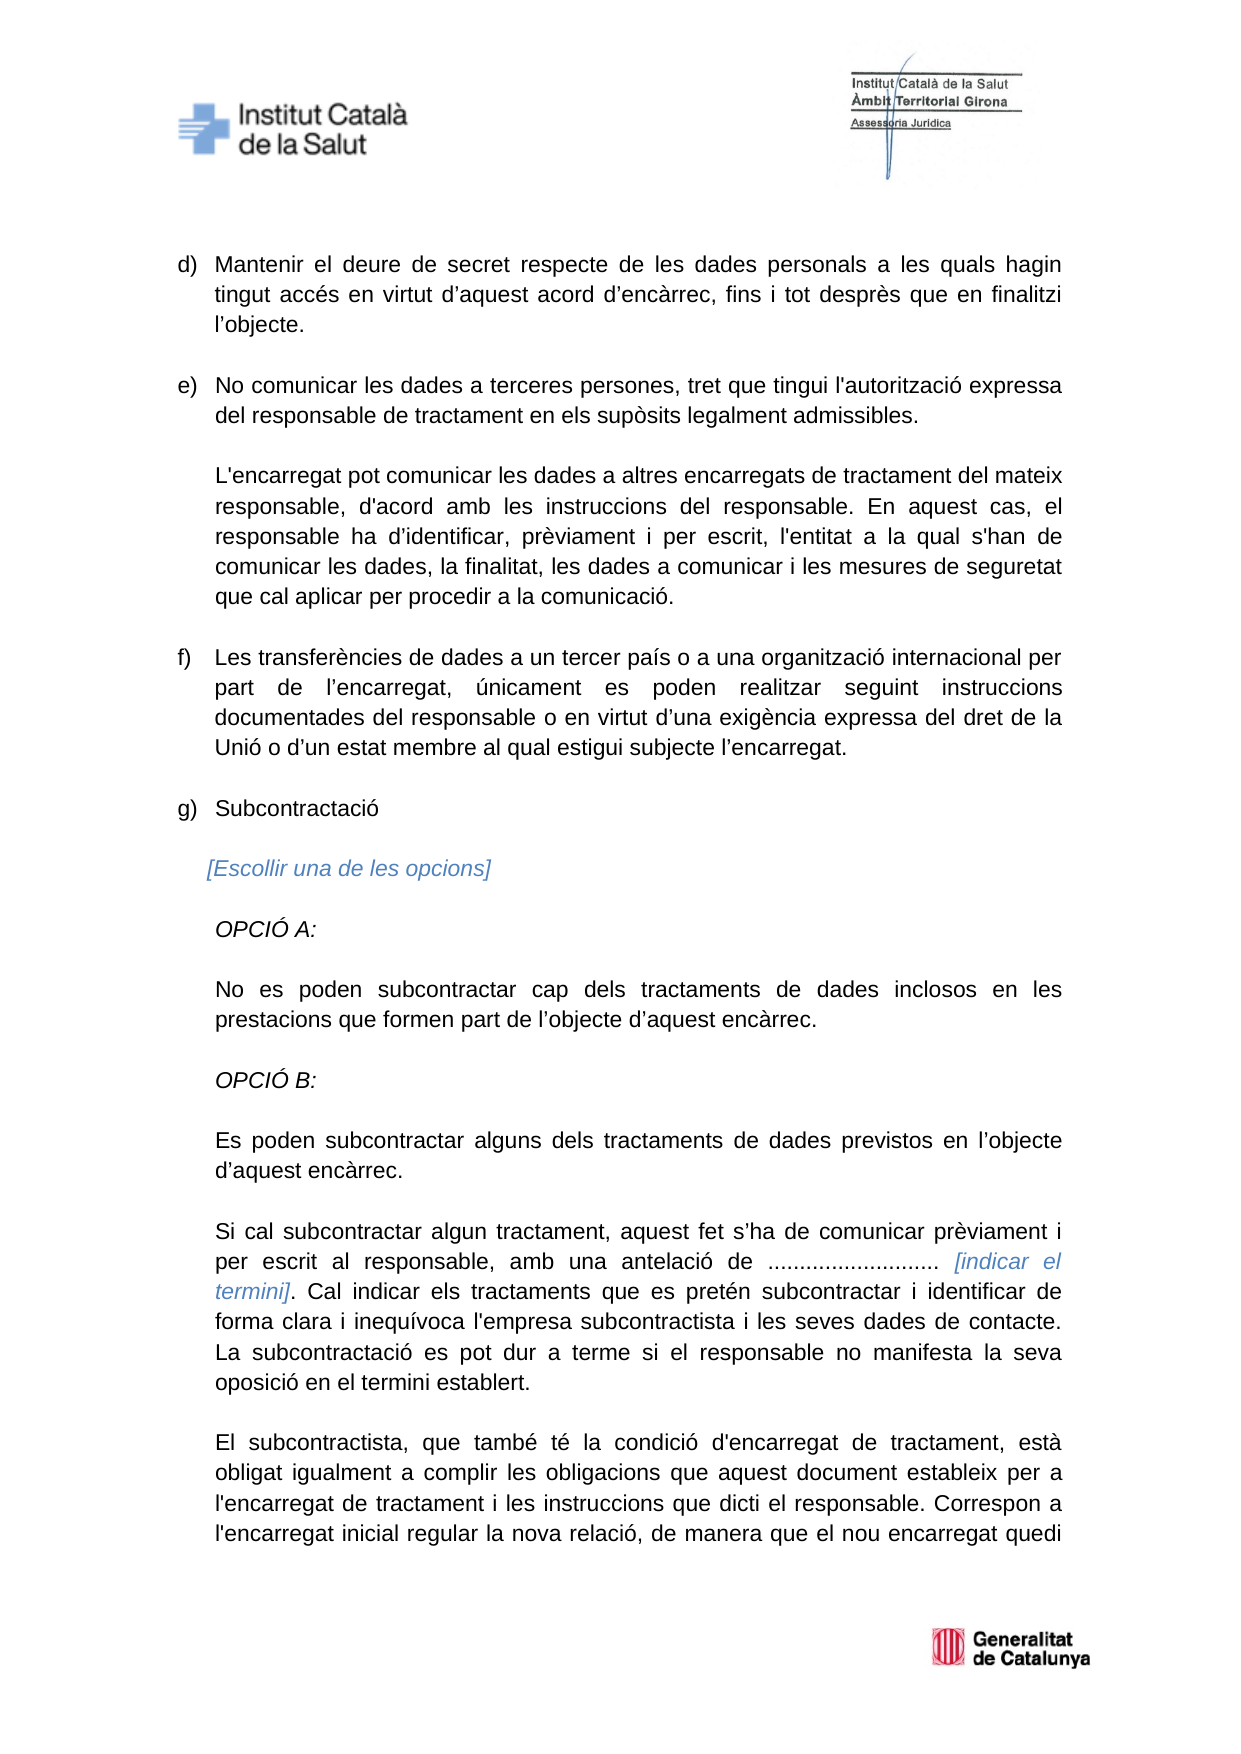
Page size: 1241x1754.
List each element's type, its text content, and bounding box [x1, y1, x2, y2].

list Mantenir el deure de secret respecte de les dades personals a les quals hagin tingut accés en virtut d’aquest acord d’encàrrec, fins i tot desprès que en finalitzi l’objecte. [177, 251, 1063, 338]
list OPCIÓ A: [215, 916, 1063, 942]
list Si cal subcontractar algun tractament, aquest fet s’ha de comunicar prèviament i per escrit al responsable, amb una antelació de ........................... [indicar el termini]. Cal indicar els tractaments que es pretén subcontractar i identificar de forma clara i inequívoca l'empresa subcontractista i les seves dades de contacte. La subcontractació es pot dur a terme si el responsable no manifesta la seva oposició en el termini establert. [215, 1218, 1063, 1395]
list Es poden subcontractar alguns dels tractaments de dades previstos en l’objecte d’aquest encàrrec. [215, 1127, 1063, 1184]
list Subcontractació [177, 795, 1063, 821]
list No es poden subcontractar cap dels tractaments de dades inclosos en les prestacions que formen part de l’objecte d’aquest encàrrec. [215, 976, 1063, 1033]
picture [832, 40, 1042, 193]
picture [893, 1621, 1129, 1674]
list L'encarregat pot comunicar les dades a altres encarregats de tractament del mateix responsable, d'acord amb les instruccions del responsable. En aquest cas, el responsable ha d’identificar, prèviament i per escrit, l'entitat a la qual s'han de comunicar les dades, la finalitat, les dades a comunicar i les mesures de seguretat que cal aplicar per procedir a la comunicació. [215, 462, 1063, 610]
list Les transferències de dades a un tercer país o a una organització internacional per part de l’encarregat, únicament es poden realitzar seguint instruccions documentades del responsable o en virtut d’una exigència expressa del dret de la Unió o d’un estat membre al qual estigui subjecte l’encarregat. [177, 644, 1063, 761]
picture [177, 100, 410, 160]
text [Escollir una de les opcions] [207, 855, 1063, 882]
list No comunicar les dades a terceres persones, tret que tingui l'autorització expressa del responsable de tractament en els supòsits legalment admissibles. [177, 372, 1063, 428]
list OPCIÓ B: [215, 1067, 1063, 1093]
